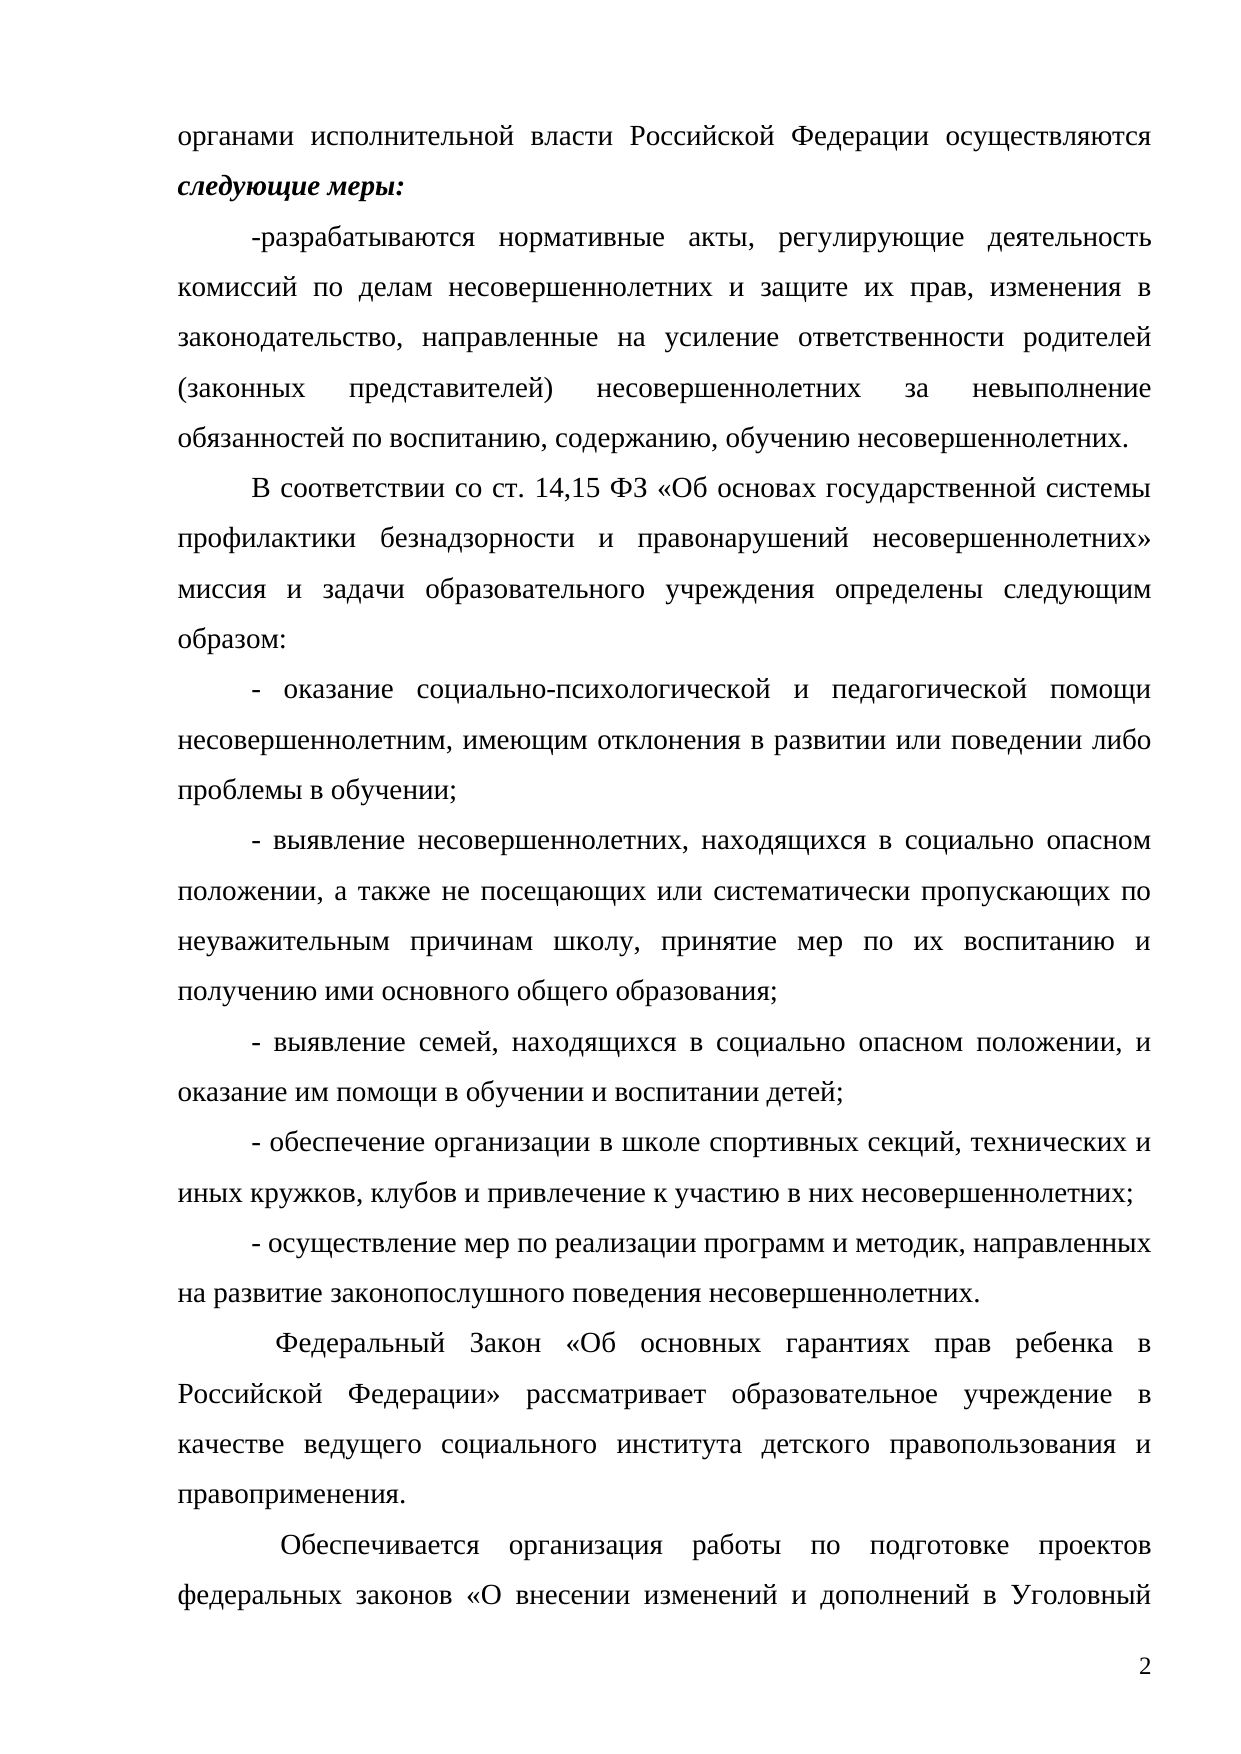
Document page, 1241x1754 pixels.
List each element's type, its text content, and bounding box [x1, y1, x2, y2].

text - обеспечение организации в школе спортивных секций, технических и иных кружков, клубов и привлечение к участию в них несовершеннолетних; [177, 1124, 1152, 1208]
text -разрабатываются нормативные акты, регулирующие деятельность комиссий по делам несовершеннолетних и защите их прав, изменения в законодательство, направленные на усиление ответственности родителей (законных представителей) несовершеннолетних за невыполнение обязанностей по воспитанию, содержанию, обучению несовершеннолетних. [177, 219, 1152, 453]
text - выявление несовершеннолетних, находящихся в социально опасном положении, а также не посещающих или систематически пропускающих по неуважительным причинам школу, принятие мер по их воспитанию и получению ими основного общего образования; [177, 822, 1152, 1007]
text - осуществление мер по реализации программ и методик, направленных на развитие законопослушного поведения несовершеннолетних. [177, 1225, 1152, 1309]
text - выявление семей, находящихся в социально опасном положении, и оказание им помощи в обучении и воспитании детей; [177, 1024, 1152, 1108]
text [177, 1527, 1152, 1611]
text - оказание социально-психологической и педагогической помощи несовершеннолетним, имеющим отклонения в развитии или поведении либо проблемы в обучении; [177, 672, 1152, 806]
text Федеральный Закон «Об основных гарантиях прав ребенка в Российской Федерации» рассматривает образовательное учреждение в качестве ведущего социального института детского правопользования и правоприменения. [177, 1326, 1152, 1510]
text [177, 118, 1152, 202]
text В соответствии со ст. 14,15 ФЗ «Об основах государственной системы профилактики безнадзорности и правонарушений несовершеннолетних» миссия и задачи образовательного учреждения определены следующим образом: [177, 470, 1152, 655]
